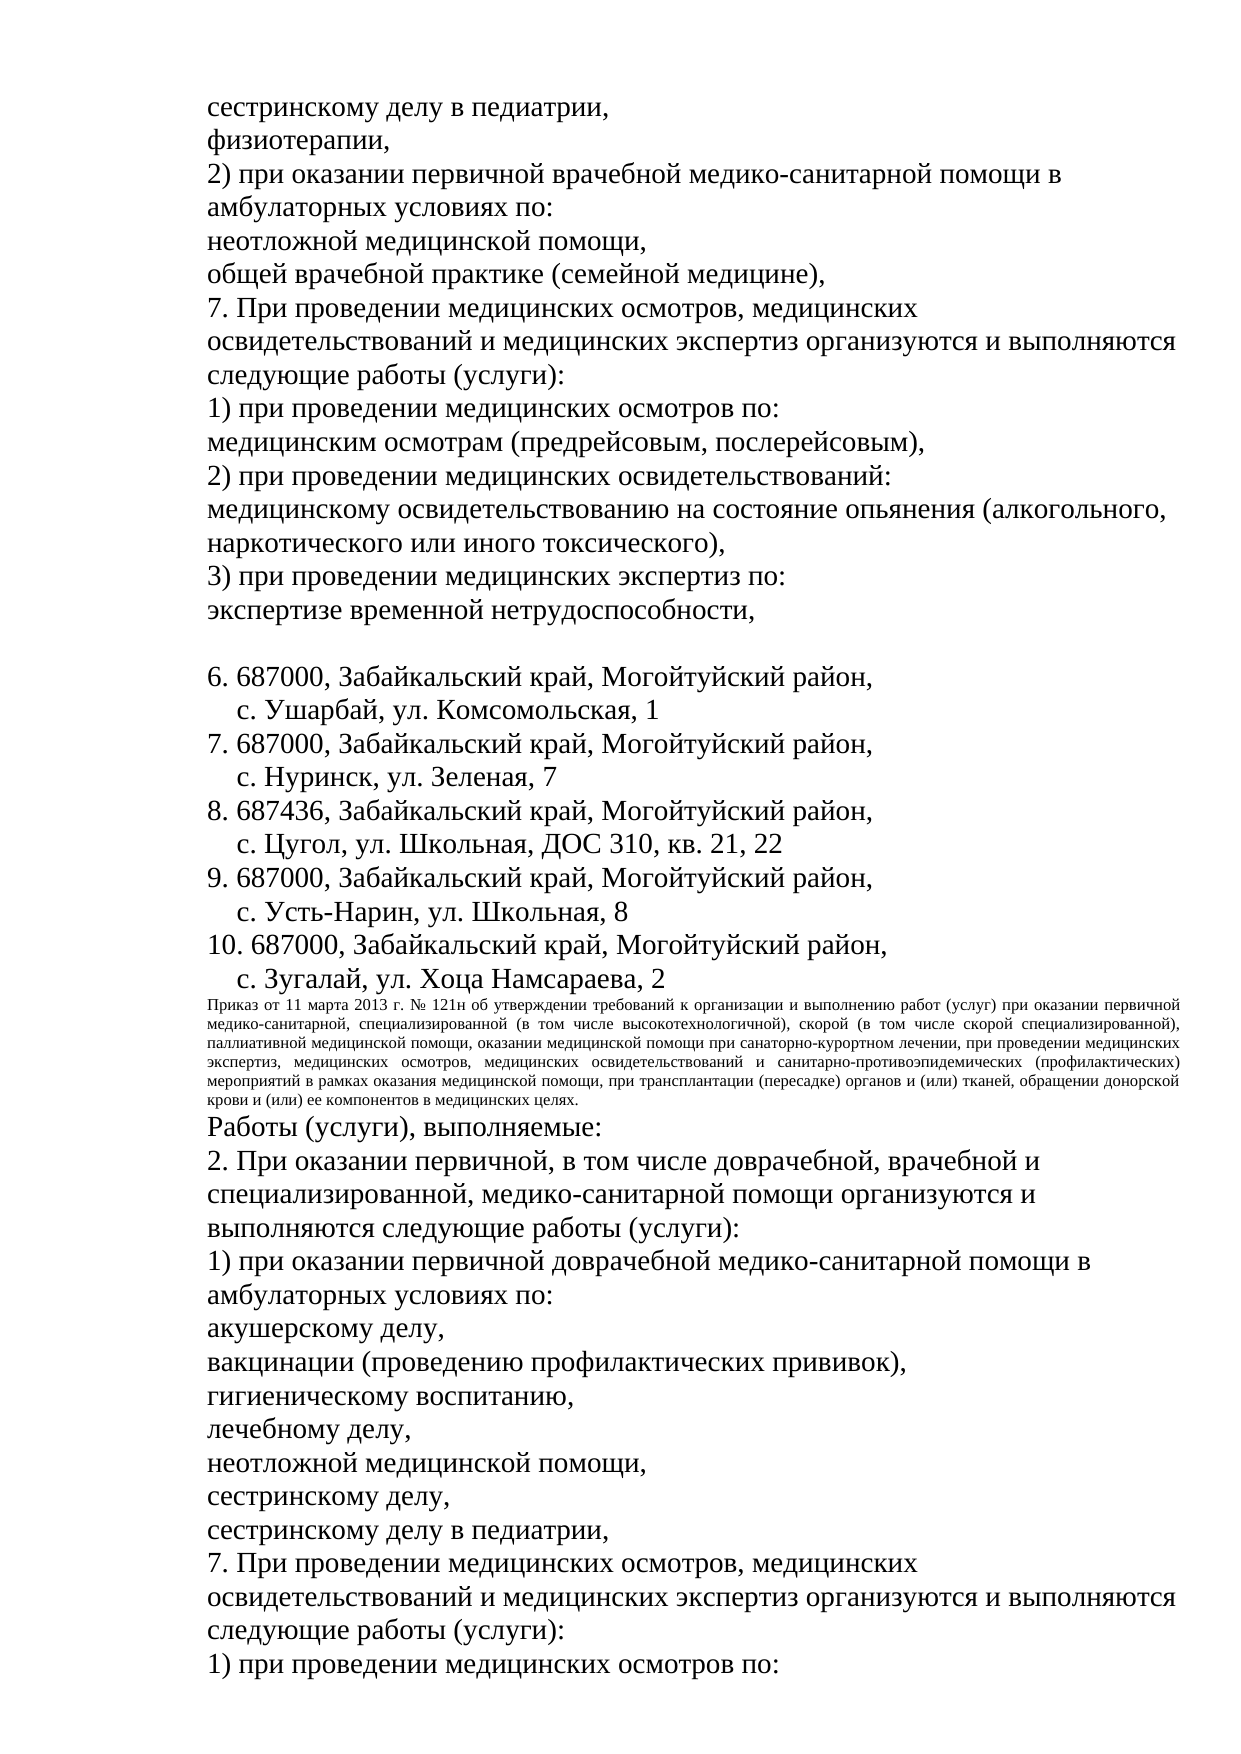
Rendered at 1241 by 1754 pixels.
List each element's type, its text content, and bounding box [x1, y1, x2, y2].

text 8. 687436, Забайкальский край, Могойтуйский район, с. Цугол, ул. Школьная, ДОС 310, кв. 21, 22 [207, 793, 1181, 860]
text 9. 687000, Забайкальский край, Могойтуйский район, с. Усть-Нарин, ул. Школьная, 8 [207, 860, 1181, 927]
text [207, 89, 1181, 625]
text Приказ от 11 марта 2013 г. № 121н об утверждении требований к организации и выполнению работ (услуг) при оказании первичной медико-санитарной, специализированной (в том числе высокотехнологичной), скорой (в том числе скорой специализированной), паллиативной медицинской помощи, оказании медицинской помощи при санаторно-курортном лечении, при проведении медицинских экспертиз, медицинских осмотров, медицинских освидетельствований и санитарно-противоэпидемических (профилактических) мероприятий в рамках оказания медицинской помощи, при трансплантации (пересадке) органов и (или) тканей, обращении донорской крови и (или) ее компонентов в медицинских целях. [207, 994, 1181, 1109]
text 6. 687000, Забайкальский край, Могойтуйский район, с. Ушарбай, ул. Комсомольская, 1 [207, 659, 1181, 726]
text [207, 1143, 1181, 1679]
text 7. 687000, Забайкальский край, Могойтуйский район, с. Нуринск, ул. Зеленая, 7 [207, 726, 1181, 793]
text Работы (услуги), выполняемые: [207, 1109, 1181, 1143]
text 10. 687000, Забайкальский край, Могойтуйский район, c. Зугалай, ул. Хоца Намсараева, 2 [207, 927, 1181, 994]
